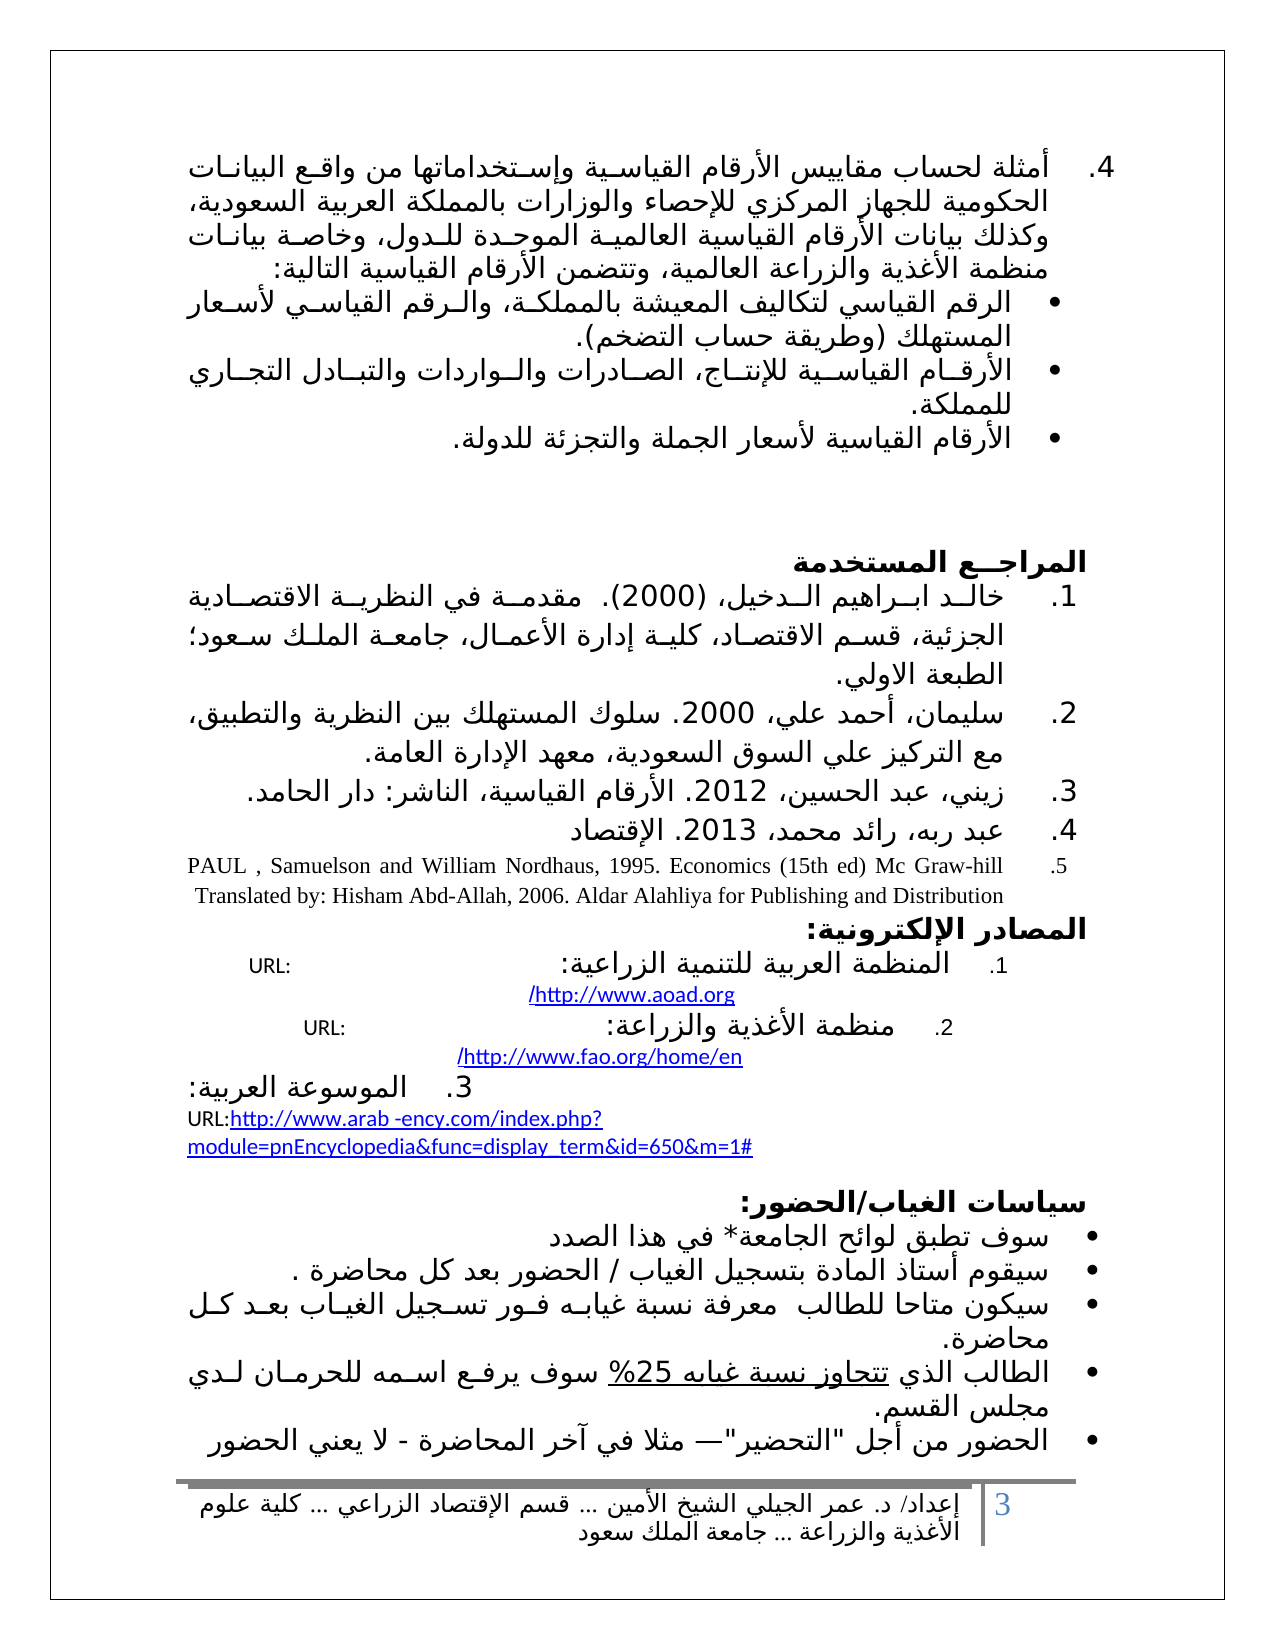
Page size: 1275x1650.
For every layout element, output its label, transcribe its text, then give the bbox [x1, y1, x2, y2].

list خالد ابراهيم الدخيل، (2000). مقدمة في النظرية الاقتصادية الجزئية، قسم الاقتصاد، كلية إدارة الأعمال، جامعة الملك سعود؛ الطبعة الاولي. [187, 579, 1050, 691]
list عبد ربه، رائد محمد، 2013. الإقتصاد [187, 813, 1050, 847]
list سوف تطبق لوائح الجامعة* في هذا الصدد [187, 1219, 1087, 1253]
list زيني، عبد الحسين، 2012. الأرقام القياسية، الناشر: دار الحامد. [187, 774, 1050, 808]
list الطالب الذي تتجاوز نسبة غيابه 25% سوف يرفع اسمه للحرمان لدي مجلس القسم. [187, 1355, 1087, 1423]
list الموسوعة العربية: URL:http://www.arab -ency.com/index.php?module=pnEncyclopedia&func=display_term&id=650&m=1# [187, 1070, 1050, 1160]
text المصادر الإلكترونية: [187, 912, 1087, 946]
list سليمان، أحمد علي، 2000. سلوك المستهلك بين النظرية والتطبيق، مع التركيز علي السوق السعودية، معهد الإدارة العامة. [187, 696, 1050, 769]
text المراجــع المستخدمة [187, 545, 1087, 579]
list الأرقام القياسية لأسعار الجملة والتجزئة للدولة. [187, 422, 1050, 456]
list منظمة الأغذية والزراعة: URL: http://www.fao.org/home/en/ [187, 1008, 1050, 1070]
text سياسات الغياب/الحضور: [187, 1185, 1087, 1219]
list سيكون متاحا للطالب معرفة نسبة غيابه فور تسجيل الغياب بعد كل محاضرة. [187, 1287, 1087, 1355]
list PAUL , Samuelson and William Nordhaus, 1995. Economics (15th ed) Mc Graw-hill Translated by: Hisham Abd-Allah, 2006. Aldar Alahliya for Publishing and Distribution [187, 852, 1050, 908]
list الحضور من أجل "التحضير"— مثلا في آخر المحاضرة - لا يعني الحضور [187, 1423, 1087, 1457]
list المنظمة العربية للتنمية الزراعية: URL: http://www.aoad.org/ [187, 946, 1050, 1008]
list الرقم القياسي لتكاليف المعيشة بالمملكة، والرقم القياسي لأسعار المستهلك (وطريقة حساب التضخم). [187, 286, 1050, 354]
list سيقوم أستاذ المادة بتسجيل الغياب / الحضور بعد كل محاضرة . [187, 1253, 1087, 1287]
list أمثلة لحساب مقاييس الأرقام القياسية وإستخداماتها من واقع البيانات الحكومية للجهاز المركزي للإحصاء والوزارات بالمملكة العربية السعودية، وكذلك بيانات الأرقام القياسية العالمية الموحدة للدول، وخاصة بيانات منظمة الأغذية والزراعة العالمية، وتتضمن الأرقام القياسية التالية: [187, 150, 1087, 286]
list الأرقام القياسية للإنتاج، الصادرات والواردات والتبادل التجاري للمملكة. [187, 354, 1050, 422]
